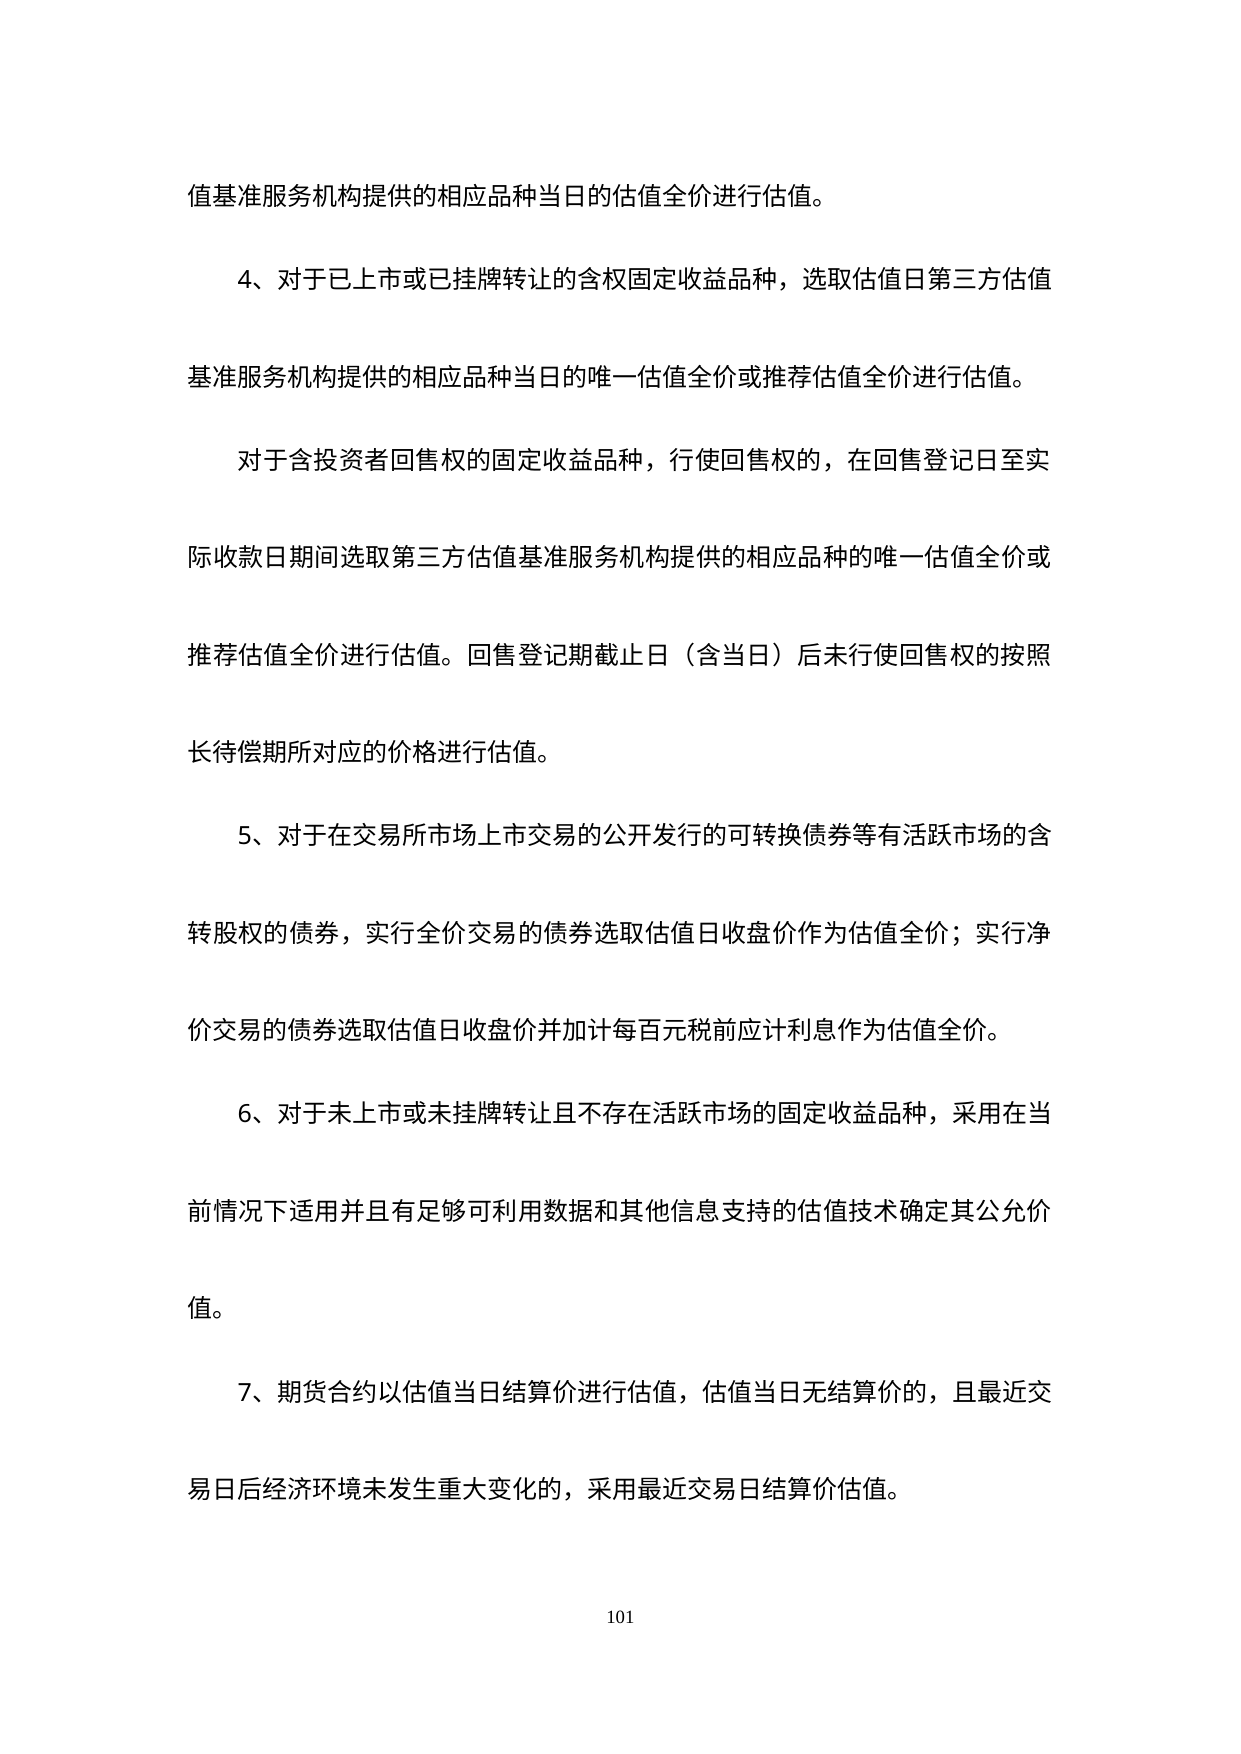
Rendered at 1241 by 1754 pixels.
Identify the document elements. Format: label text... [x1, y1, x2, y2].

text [187, 162, 1053, 227]
text 对于含投资者回售权的固定收益品种，行使回售权的，在回售登记日至实际收款日期间选取第三方估值基准服务机构提供的相应品种的唯一估值全价或推荐估值全价进行估值。回售登记期截止日（含当日）后未行使回售权的按照长待偿期所对应的价格进行估值。 [187, 426, 1053, 783]
text 6、对于未上市或未挂牌转让且不存在活跃市场的固定收益品种，采用在当前情况下适用并且有足够可利用数据和其他信息支持的估值技术确定其公允价值。 [187, 1079, 1053, 1339]
text 7、期货合约以估值当日结算价进行估值，估值当日无结算价的，且最近交易日后经济环境未发生重大变化的，采用最近交易日结算价估值。 [187, 1358, 1053, 1520]
text 4、对于已上市或已挂牌转让的含权固定收益品种，选取估值日第三方估值基准服务机构提供的相应品种当日的唯一估值全价或推荐估值全价进行估值。 [187, 245, 1053, 408]
text 5、对于在交易所市场上市交易的公开发行的可转换债券等有活跃市场的含转股权的债券，实行全价交易的债券选取估值日收盘价作为估值全价；实行净价交易的债券选取估值日收盘价并加计每百元税前应计利息作为估值全价。 [187, 801, 1053, 1061]
